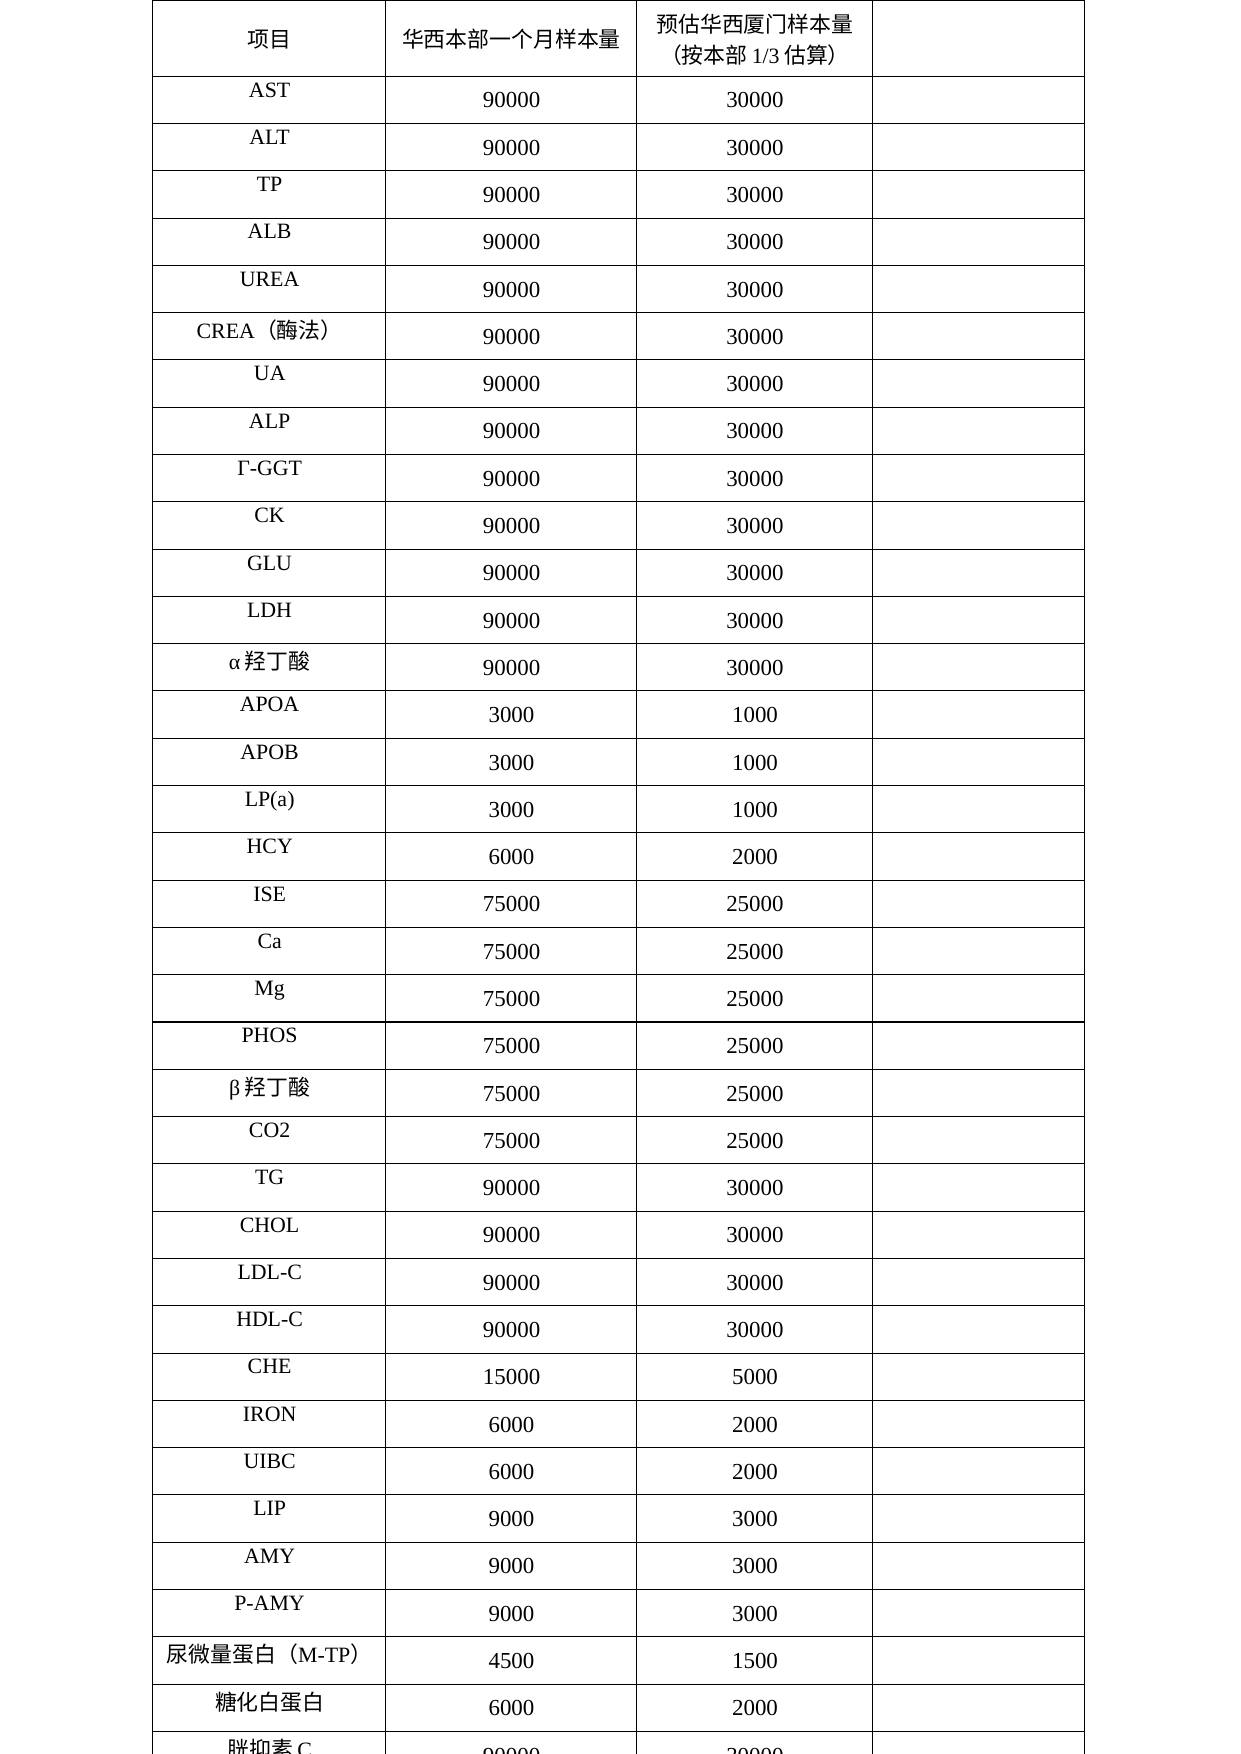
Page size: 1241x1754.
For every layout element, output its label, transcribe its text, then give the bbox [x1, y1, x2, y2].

table_cell [873, 739, 1084, 785]
table_cell 30000 [637, 1164, 872, 1211]
table_cell 30000 [637, 644, 872, 690]
table_cell LP(a) [153, 786, 385, 832]
table_cell 90000 [386, 1212, 636, 1258]
table_cell 30000 [637, 266, 872, 312]
table_cell 25000 [637, 1023, 872, 1069]
table_cell 9000 [386, 1543, 636, 1589]
table_cell 糖化白蛋白 [153, 1685, 385, 1731]
table_cell 90000 [386, 360, 636, 407]
table_cell ALT [153, 124, 385, 170]
table_cell CHE [153, 1354, 385, 1400]
table_cell 75000 [386, 1117, 636, 1163]
table_cell 90000 [386, 124, 636, 170]
table_cell [873, 975, 1084, 1021]
table_cell [873, 266, 1084, 312]
table_header 预估华西厦门样本量 （按本部1/3估算） [637, 1, 872, 76]
table_cell 75000 [386, 1070, 636, 1116]
table_cell 5000 [637, 1354, 872, 1400]
table_cell 2000 [637, 1448, 872, 1494]
table_cell LIP [153, 1495, 385, 1542]
table_cell CHOL [153, 1212, 385, 1258]
table_cell 25000 [637, 1117, 872, 1163]
table_cell 30000 [637, 1212, 872, 1258]
table_cell [873, 833, 1084, 879]
table_cell IRON [153, 1401, 385, 1447]
table_cell 2000 [637, 1685, 872, 1731]
table_cell [873, 644, 1084, 690]
table_cell 90000 [386, 455, 636, 501]
table_cell 1000 [637, 739, 872, 785]
table_cell 6000 [386, 1401, 636, 1447]
table_cell UIBC [153, 1448, 385, 1494]
table_cell [873, 691, 1084, 738]
table_cell [873, 502, 1084, 548]
table_cell [873, 597, 1084, 643]
table_cell 90000 [386, 1732, 636, 1754]
table_cell PHOS [153, 1023, 385, 1069]
table_cell UA [153, 360, 385, 407]
table_cell [873, 1401, 1084, 1447]
table_cell 30000 [637, 219, 872, 265]
table_cell CK [153, 502, 385, 548]
table_cell 90000 [386, 408, 636, 454]
table_cell β羟丁酸 [153, 1070, 385, 1116]
table_cell [873, 1590, 1084, 1636]
table_cell 9000 [386, 1590, 636, 1636]
table_cell 30000 [637, 408, 872, 454]
table_cell 25000 [637, 881, 872, 927]
table_cell APOA [153, 691, 385, 738]
table_cell 2000 [637, 833, 872, 879]
table_cell 25000 [637, 1070, 872, 1116]
table_cell [873, 1164, 1084, 1211]
table_cell 30000 [637, 1259, 872, 1305]
table_cell AMY [153, 1543, 385, 1589]
table_cell 3000 [637, 1590, 872, 1636]
table_cell 3000 [637, 1543, 872, 1589]
table_cell 3000 [386, 739, 636, 785]
table_cell AST [153, 77, 385, 123]
table_cell [873, 1354, 1084, 1400]
table_cell 3000 [637, 1495, 872, 1542]
table_cell [873, 1543, 1084, 1589]
table_cell [873, 313, 1084, 359]
table_cell 75000 [386, 975, 636, 1021]
table_cell [873, 1306, 1084, 1352]
table_cell 30000 [637, 1732, 872, 1754]
table_cell 75000 [386, 928, 636, 974]
table_cell 75000 [386, 881, 636, 927]
table_cell [873, 1212, 1084, 1258]
table_cell ISE [153, 881, 385, 927]
table_cell 3000 [386, 691, 636, 738]
table_cell [873, 1070, 1084, 1116]
table_cell 2000 [637, 1401, 872, 1447]
table_cell [873, 1732, 1084, 1754]
table_cell [873, 455, 1084, 501]
table_cell 25000 [637, 928, 872, 974]
table_header 华西本部一个月样本量 [386, 1, 636, 76]
table_cell [873, 408, 1084, 454]
table_cell LDL-C [153, 1259, 385, 1305]
table_cell 30000 [637, 124, 872, 170]
table_cell 75000 [386, 1023, 636, 1069]
table_cell ALB [153, 219, 385, 265]
table_cell [873, 1637, 1084, 1683]
table_cell 25000 [637, 975, 872, 1021]
table_cell 30000 [637, 313, 872, 359]
table_cell 3000 [386, 786, 636, 832]
table_cell ALP [153, 408, 385, 454]
table_cell CREA（酶法） [153, 313, 385, 359]
table_cell 90000 [386, 550, 636, 596]
table_cell 1000 [637, 786, 872, 832]
table_cell Γ-GGT [153, 455, 385, 501]
table_cell [873, 360, 1084, 407]
table_cell 90000 [386, 266, 636, 312]
table_cell GLU [153, 550, 385, 596]
table_cell 90000 [386, 171, 636, 217]
table_cell [873, 1023, 1084, 1069]
table_cell 30000 [637, 360, 872, 407]
table_cell 9000 [386, 1495, 636, 1542]
table_cell 15000 [386, 1354, 636, 1400]
table_cell 30000 [637, 77, 872, 123]
table_cell TP [153, 171, 385, 217]
table_cell [873, 1259, 1084, 1305]
table_cell [873, 1448, 1084, 1494]
table_cell 90000 [386, 1306, 636, 1352]
table_cell [873, 1495, 1084, 1542]
table_cell 30000 [637, 1306, 872, 1352]
table_cell [873, 1117, 1084, 1163]
table_cell [873, 928, 1084, 974]
table_cell Ca [153, 928, 385, 974]
table_cell APOB [153, 739, 385, 785]
table_cell 1500 [637, 1637, 872, 1683]
table_cell 1000 [637, 691, 872, 738]
table_cell 胱抑素C [153, 1732, 385, 1754]
table_cell [873, 786, 1084, 832]
table_cell 30000 [637, 502, 872, 548]
table_cell 90000 [386, 1259, 636, 1305]
table_cell 30000 [637, 550, 872, 596]
table_cell [873, 171, 1084, 217]
table_cell 30000 [637, 455, 872, 501]
table_cell 90000 [386, 502, 636, 548]
table_cell HDL-C [153, 1306, 385, 1352]
table_cell [873, 124, 1084, 170]
table_cell 90000 [386, 1164, 636, 1211]
table_cell 90000 [386, 219, 636, 265]
table_cell HCY [153, 833, 385, 879]
table_cell LDH [153, 597, 385, 643]
table_cell 90000 [386, 597, 636, 643]
table_cell 6000 [386, 1448, 636, 1494]
table_header 项目 [153, 1, 385, 76]
table_cell [873, 550, 1084, 596]
table_cell 尿微量蛋白（M-TP） [153, 1637, 385, 1683]
table_cell [873, 881, 1084, 927]
table_cell 30000 [637, 597, 872, 643]
table_cell [873, 77, 1084, 123]
table_cell 6000 [386, 833, 636, 879]
table_cell P-AMY [153, 1590, 385, 1636]
table_cell 90000 [386, 77, 636, 123]
table_cell 90000 [386, 313, 636, 359]
table_cell TG [153, 1164, 385, 1211]
table_cell Mg [153, 975, 385, 1021]
table_cell 90000 [386, 644, 636, 690]
table_cell CO2 [153, 1117, 385, 1163]
table_cell [873, 219, 1084, 265]
table_cell 30000 [637, 171, 872, 217]
table_cell 4500 [386, 1637, 636, 1683]
table_header [873, 1, 1084, 76]
table_cell α羟丁酸 [153, 644, 385, 690]
table_cell 6000 [386, 1685, 636, 1731]
table_cell [873, 1685, 1084, 1731]
table_cell UREA [153, 266, 385, 312]
